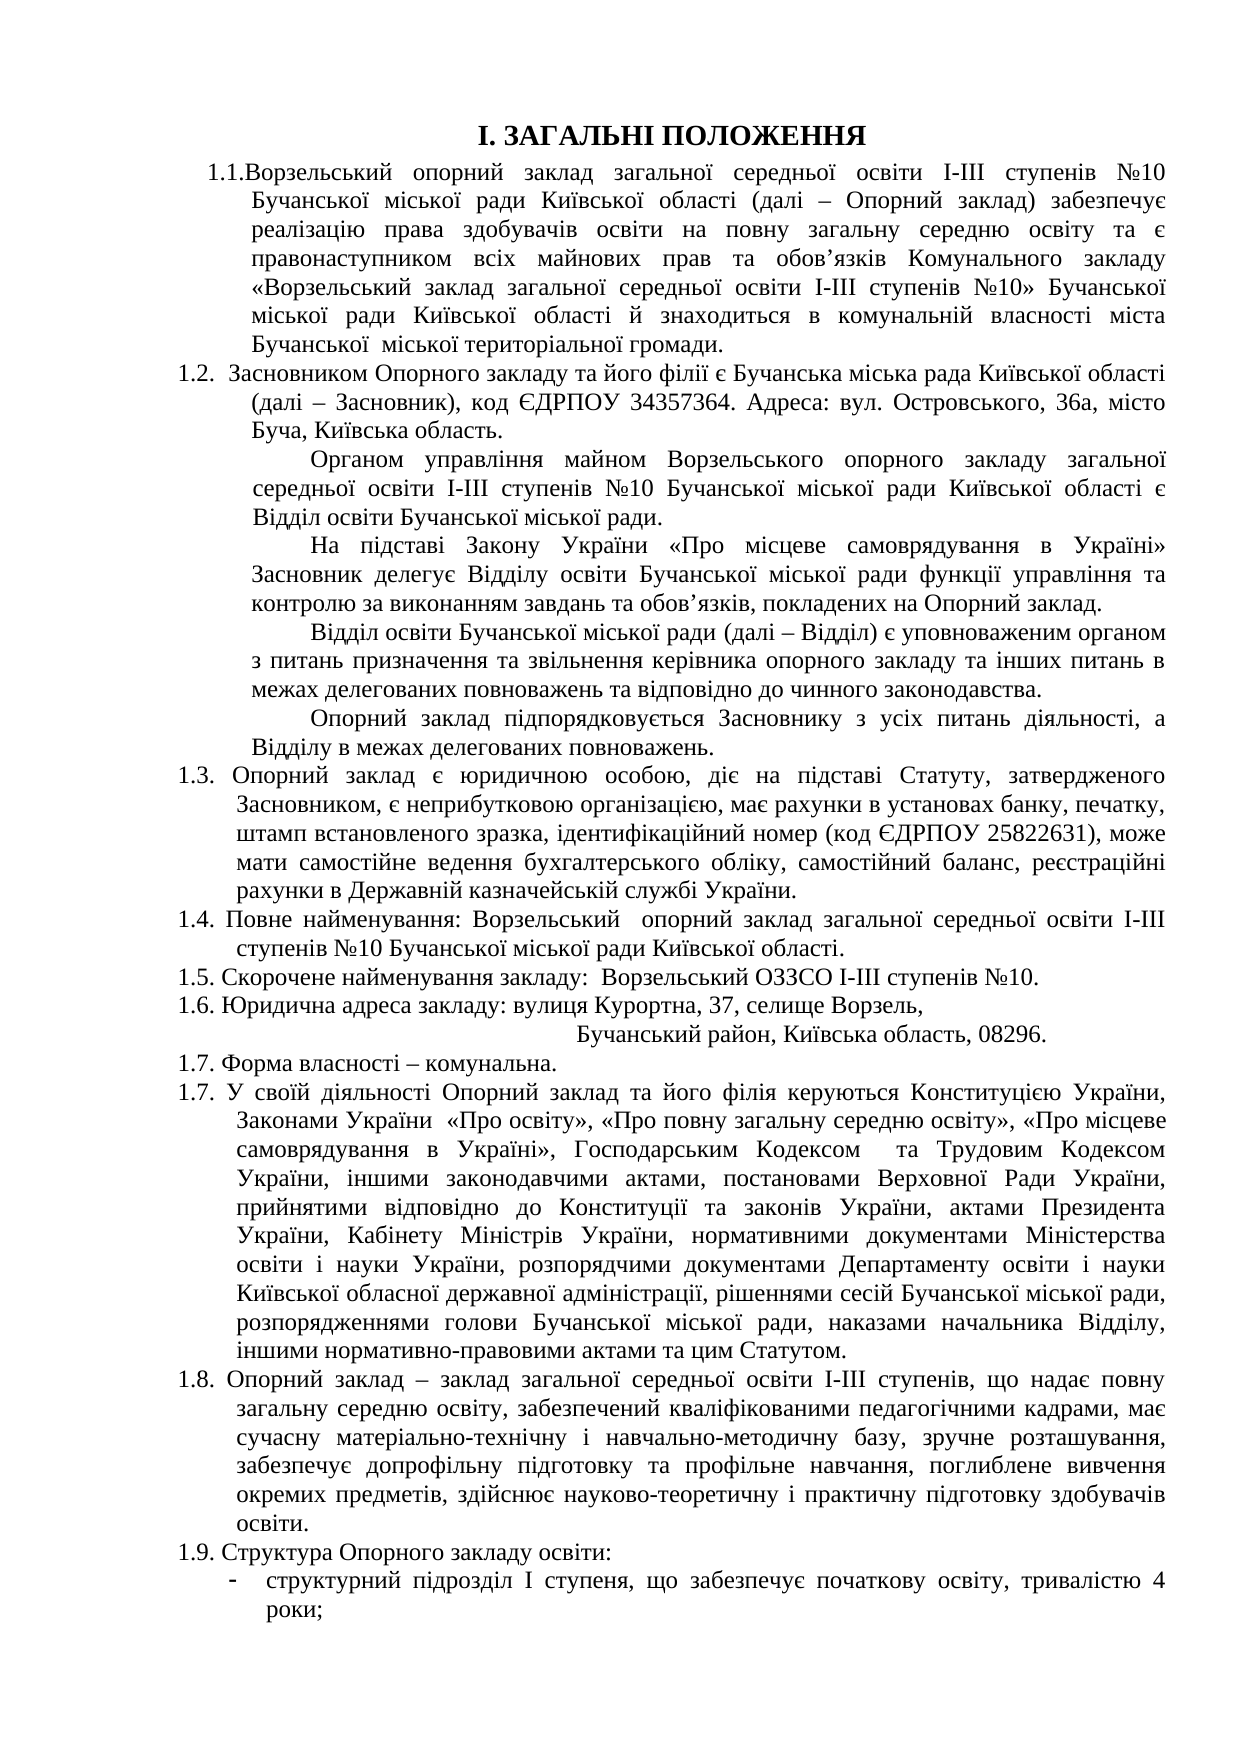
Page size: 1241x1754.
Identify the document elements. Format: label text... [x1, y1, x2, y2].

text І. ЗАГАЛЬНІ ПОЛОЖЕННЯ [177, 118, 1167, 152]
text 1.7. У своїй діяльності Опорний заклад та його філія керуються Конституцією України, Законами України «Про освіту», «Про повну загальну середню освіту», «Про місцеве самоврядування в Україні», Господарським Кодексом та Трудовим Кодексом України, іншими законодавчими актами, постановами Верховної Ради України, прийнятими відповідно до Конституції та законів України, актами Президента України, Кабінету Міністрів України, нормативними документами Міністерства освіти і науки України, розпорядчими документами Департаменту освіти і науки Київської обласної державної адміністрації, рішеннями сесій Бучанської міської ради, розпорядженнями голови Бучанської міської ради, наказами начальника Відділу, іншими нормативно-правовими актами та цим Статутом. [177, 1077, 1167, 1364]
text 1.9. Структура Опорного закладу освіти: [177, 1537, 1167, 1565]
text На підставі Закону України «Про місцеве самоврядування в Україні» Засновник делегує Відділу освіти Бучанської міської ради функції управління та контролю за виконанням завдань та обов’язків, покладених на Опорний заклад. [251, 530, 1167, 617]
text 1.1.Ворзельський опорний заклад загальної середньої освіти І-ІІІ ступенів №10 Бучанської міської ради Київської області (далі – Опорний заклад) забезпечує реалізацію права здобувачів освіти на повну загальну середню освіту та є правонаступником всіх майнових прав та обов’язків Комунального закладу «Ворзельський заклад загальної середньої освіти І-ІІІ ступенів №10» Бучанської міської ради Київської області й знаходиться в комунальній власності міста Бучанської міської територіальної громади. [207, 157, 1167, 358]
list структурний підрозділ І ступеня, що забезпечує початкову освіту, тривалістю 4 роки; [228, 1565, 1167, 1623]
text Органом управління майном Ворзельського опорного закладу загальної середньої освіти І-ІІІ ступенів №10 Бучанської міської ради Київської області є Відділ освіти Бучанської міської ради. [252, 444, 1167, 530]
text Опорний заклад підпорядковується Засновнику з усіх питань діяльності, а Відділу в межах делегованих повноважень. [251, 703, 1167, 760]
text Відділ освіти Бучанської міської ради (далі – Відділ) є уповноваженим органом з питань призначення та звільнення керівника опорного закладу та інших питань в межах делегованих повноважень та відповідно до чинного законодавства. [251, 617, 1167, 703]
text 1.8. Опорний заклад – заклад загальної середньої освіти І-ІІІ ступенів, що надає повну загальну середню освіту, забезпечений кваліфікованими педагогічними кадрами, має сучасну матеріально-технічну і навчально-методичну базу, зручне розташування, забезпечує допрофільну підготовку та профільне навчання, поглиблене вивчення окремих предметів, здійснює науково-теоретичну і практичну підготовку здобувачів освіти. [177, 1364, 1167, 1537]
text 1.6. Юридична адреса закладу: вулиця Курортна, 37, селище Ворзель, [177, 990, 1167, 1019]
text 1.7. Форма власності – комунальна. [177, 1048, 1167, 1077]
text Бучанський район, Київська область, 08296. [177, 1019, 1167, 1048]
text 1.3. Опорний заклад є юридичною особою, діє на підставі Статуту, затвердженого Засновником, є неприбутковою організацією, має рахунки в установах банку, печатку, штамп встановленого зразка, ідентифікаційний номер (код ЄДРПОУ 25822631), може мати самостійне ведення бухгалтерського обліку, самостійний баланс, реєстраційні рахунки в Державній казначейській службі України. [177, 760, 1167, 904]
text 1.5. Скорочене найменування закладу: Ворзельський ОЗЗСО І-ІІІ ступенів №10. [177, 962, 1167, 990]
text 1.2. Засновником Опорного закладу та його філії є Бучанська міська рада Київської області (далі – Засновник), код ЄДРПОУ 34357364. Адреса: вул. Островського, 36а, місто Буча, Київська область. [177, 358, 1167, 444]
text 1.4. Повне найменування: Ворзельський опорний заклад загальної середньої освіти І-ІІІ ступенів №10 Бучанської міської ради Київської області. [177, 904, 1167, 962]
